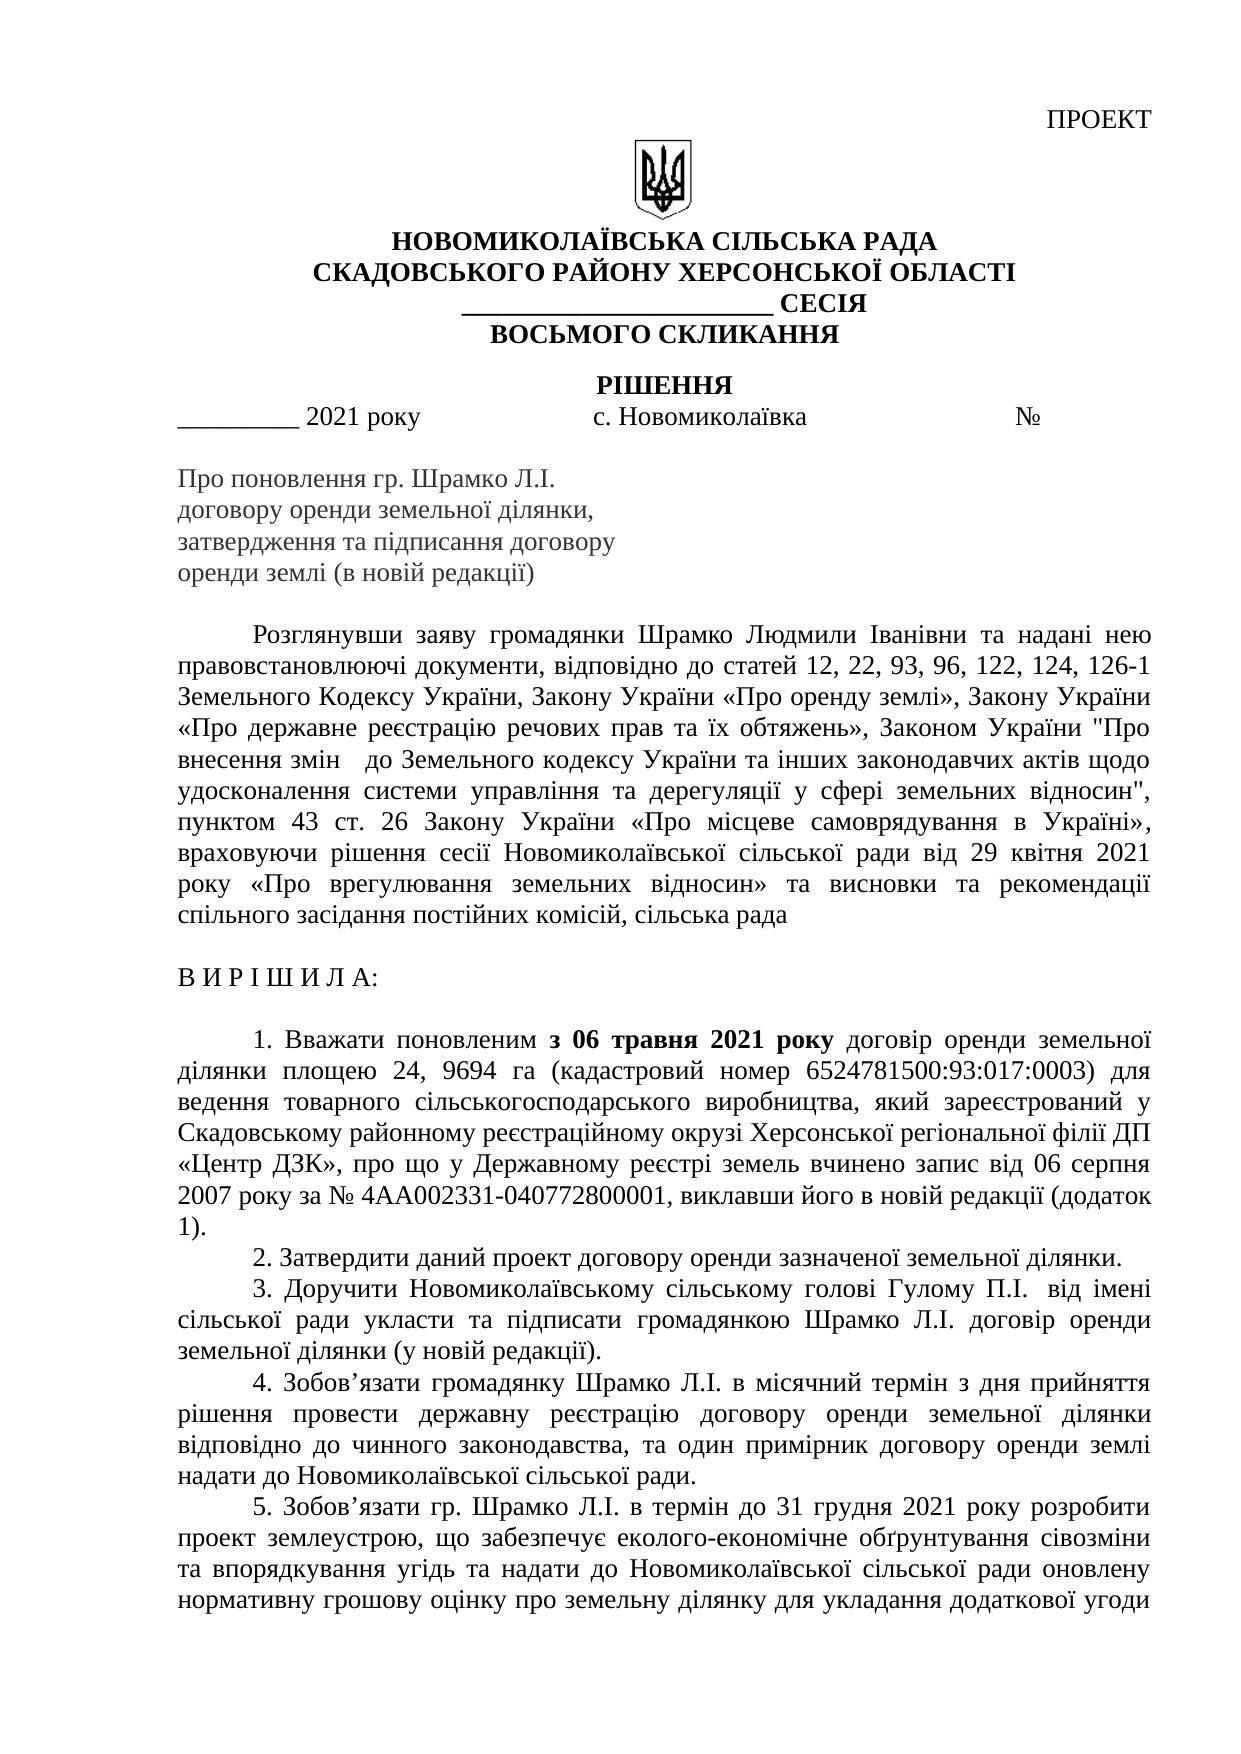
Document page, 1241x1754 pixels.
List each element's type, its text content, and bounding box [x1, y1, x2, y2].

text договору оренди земельної ділянки, [177, 493, 1152, 525]
text Розглянувши заяву громадянки Шрамко Людмили Іванівни та надані нею правовстановлюючі документи, відповідно до статей 12, 22, 93, 96, 122, 124, 126-1 Земельного Кодексу України, Закону України «Про оренду землі», Закону України «Про державне реєстрацію речових прав та їх обтяжень», Законом України "Про внесення змін до Земельного кодексу України та інших законодавчих актів щодо удосконалення системи управління та дерегуляції у сфері земельних відносин", пунктом 43 ст. 26 Закону України «Про місцеве самоврядування в Україні», враховуючи рішення сесії Новомиколаївської сільської ради від 29 квітня 2021 року «Про врегулювання земельних відносин» та висновки та рекомендації спільного засідання постійних комісій, сільська рада [177, 805, 1152, 929]
text ПРОЕКТ [177, 103, 1152, 134]
text _______________________ СЕСІЯ [177, 287, 1152, 319]
text оренди землі (в новій редакції) [177, 556, 1152, 587]
text 4. Зобов’язати громадянку Шрамко Л.І. в місячний термін з дня прийняття рішення провести державну реєстрацію договору оренди земельної ділянки відповідно до чинного законодавства, та один примірник договору оренди землі надати до Новомиколаївської сільської ради. [177, 1366, 1152, 1490]
text 2. Затвердити даний проект договору оренди зазначеної земельної ділянки. [177, 1241, 1152, 1272]
text Про поновлення гр. Шрамко Л.І. [177, 462, 1152, 493]
text 1. Вважати поновленим з 06 травня 2021 року договір оренди земельної ділянки площею 24, 9694 га (кадастровий номер 6524781500:93:017:0003) для ведення товарного сільськогосподарського виробництва, який зареєстрований у Скадовському районному реєстраційному окрузі Херсонської регіональної філії ДП «Центр ДЗК», про що у Державному реєстрі земель вчинено запис від 06 серпня 2007 року за № 4АА002331-040772800001, виклавши його в новій редакції (додаток 1). [177, 1023, 1152, 1241]
text затвердження та підписання договору [177, 525, 1152, 556]
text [177, 1490, 1152, 1615]
text _________ 2021 року с. Новомиколаївка № [177, 400, 1152, 431]
text В И Р І Ш И Л А: [177, 961, 1152, 992]
text 3. Доручити Новомиколаївському сільському голові Гулому П.І. від імені сільської ради укласти та підписати громадянкою Шрамко Л.І. договір оренди земельної ділянки (у новій редакції). [177, 1272, 1152, 1366]
text ВОСЬМОГО СКЛИКАННЯ [177, 319, 1152, 350]
text СКАДОВСЬКОГО РАЙОНУ ХЕРСОНСЬКОЇ ОБЛАСТІ [177, 256, 1152, 287]
text НОВОМИКОЛАЇВСЬКА СІЛЬСЬКА РАДА [177, 225, 1152, 256]
text Розглянувши заяву громадянки Шрамко Людмили Іванівни та надані нею правовстановлюючі документи, відповідно до статей 12, 22, 93, 96, 122, 124, 126-1 Земельного Кодексу України, Закону України «Про оренду землі», Закону України «Про державне реєстрацію речових прав та їх обтяжень», Законом України "Про внесення змін до Земельного кодексу України та інших законодавчих актів щодо удосконалення системи управління та дерегуляції у сфері земельних відносин", пунктом 43 ст. 26 Закону України «Про місцеве самоврядування в Україні», враховуючи рішення сесії Новомиколаївської сільської ради від 29 квітня 2021 року «Про врегулювання земельних відносин» та висновки та рекомендації спільного засідання постійних комісій, сільська рада [177, 618, 1152, 680]
text РІШЕННЯ [177, 369, 1152, 400]
